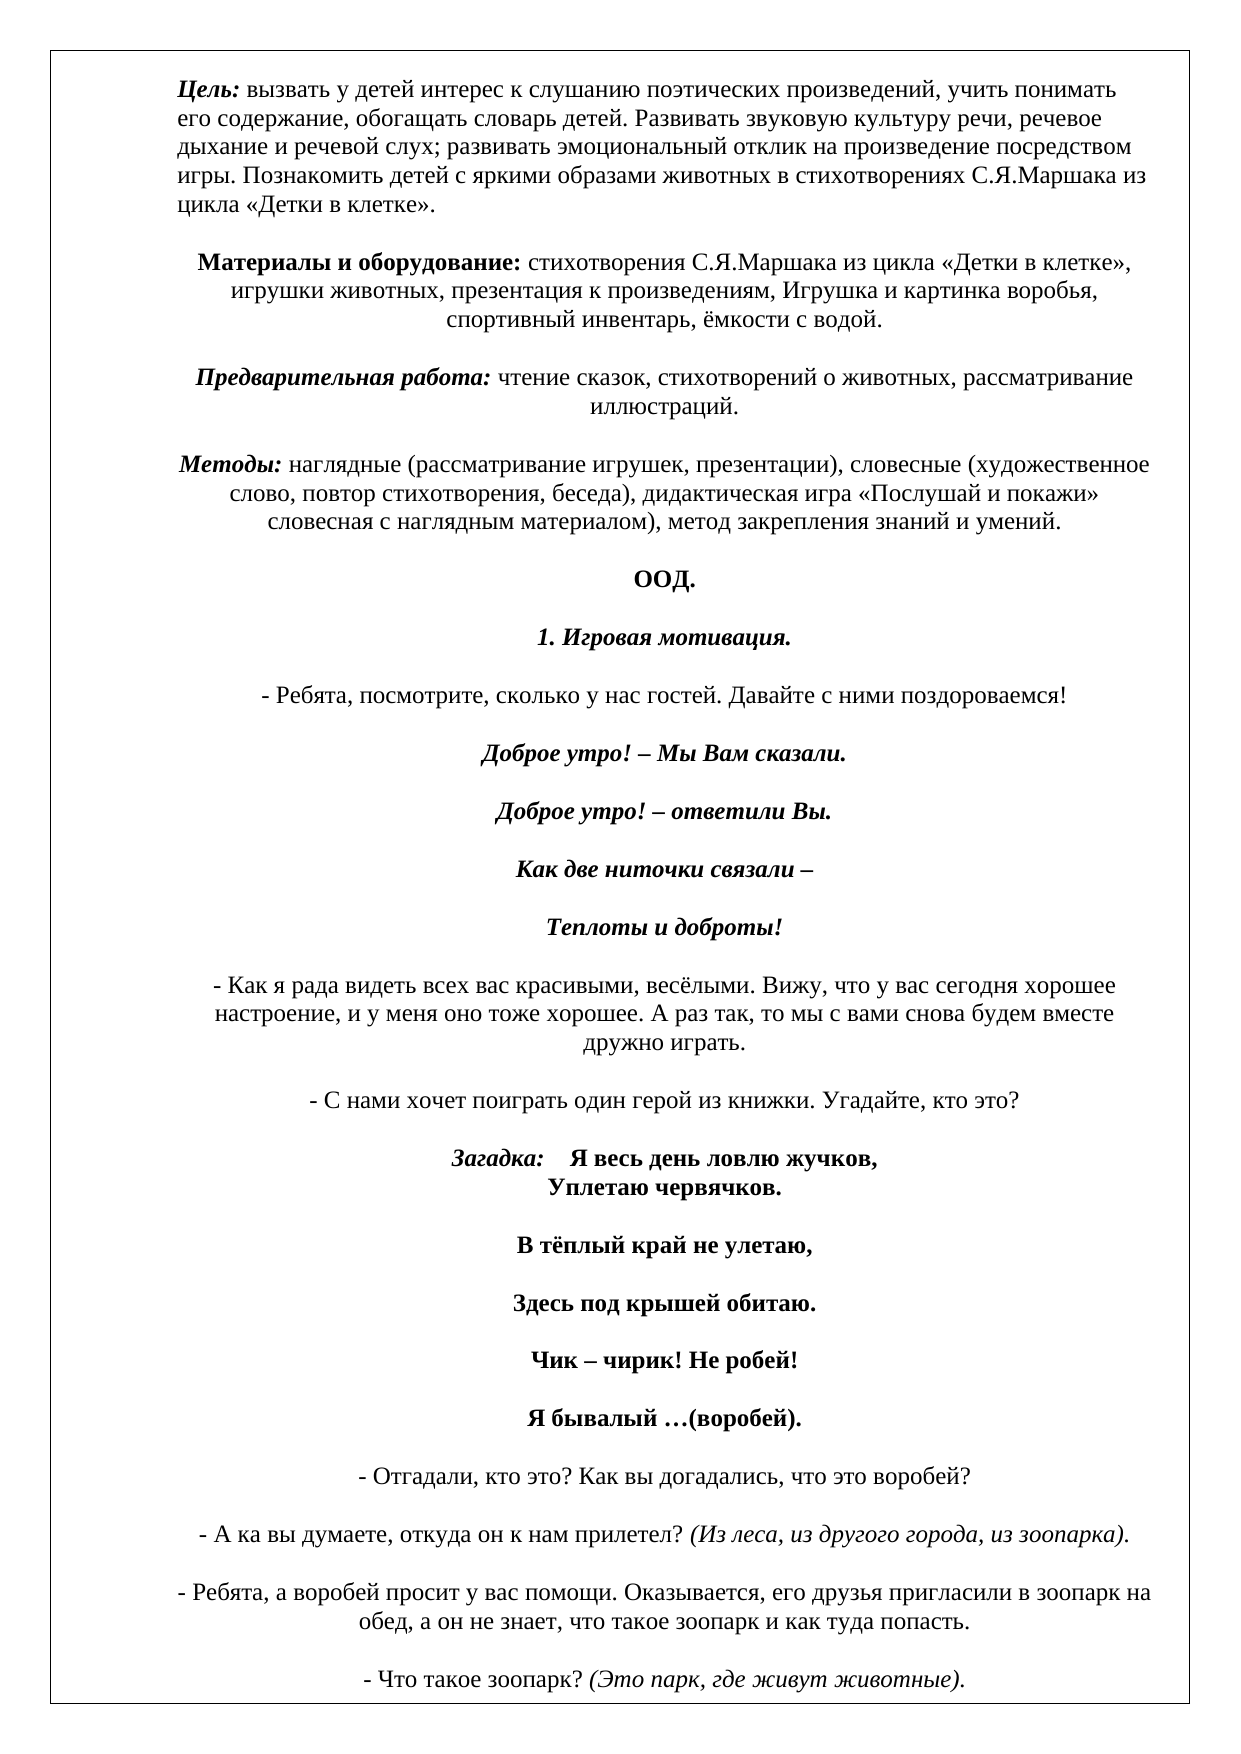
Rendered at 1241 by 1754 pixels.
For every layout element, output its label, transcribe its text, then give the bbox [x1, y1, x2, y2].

text Методы: наглядные (рассматривание игрушек, презентации), словесные (художественное слово, повтор стихотворения, беседа), дидактическая игра «Послушай и покажи» словесная с наглядным материалом), метод закрепления знаний и умений. [177, 449, 1152, 535]
text Предварительная работа: чтение сказок, стихотворений о животных, рассматривание иллюстраций. [177, 362, 1152, 420]
text ООД. [177, 564, 1152, 593]
text - С нами хочет поиграть один герой из книжки. Угадайте, кто это? [177, 1085, 1152, 1114]
text - Что такое зоопарк? (Это парк, где живут животные). [177, 1664, 1152, 1693]
text Теплоты и доброты! [177, 912, 1152, 941]
text Здесь под крышей обитаю. [177, 1288, 1152, 1316]
text Доброе утро! – Мы Вам сказали. [177, 738, 1152, 767]
text Как две ниточки связали – [177, 854, 1152, 883]
text - Как я рада видеть всех вас красивыми, весёлыми. Вижу, что у вас сегодня хорошее настроение, и у меня оно тоже хорошее. А раз так, то мы с вами снова будем вместе дружно играть. [177, 970, 1152, 1056]
text Доброе утро! – ответили Вы. [177, 796, 1152, 825]
text - Ребята, посмотрите, сколько у нас гостей. Давайте с ними поздороваемся! [177, 680, 1152, 709]
text Я бывалый …(воробей). [177, 1403, 1152, 1432]
text 1. Игровая мотивация. [177, 622, 1152, 651]
text - А ка вы думаете, откуда он к нам прилетел? (Из леса, из другого города, из зоопарка). [177, 1519, 1152, 1548]
text Материалы и оборудование: стихотворения С.Я.Маршака из цикла «Детки в клетке», игрушки животных, презентация к произведениям, Игрушка и картинка воробья, спортивный инвентарь, ёмкости с водой. [177, 247, 1152, 333]
text Загадка: Я весь день ловлю жучков, Уплетаю червячков. [177, 1143, 1152, 1201]
text Чик – чирик! Не робей! [177, 1346, 1152, 1374]
text Цель: вызвать у детей интерес к слушанию поэтических произведений, учить понимать его содержание, обогащать словарь детей. Развивать звуковую культуру речи, речевое дыхание и речевой слух; развивать эмоциональный отклик на произведение посредством игры. Познакомить детей с яркими образами животных в стихотворениях С.Я.Маршака из цикла «Детки в клетке». [177, 74, 1152, 218]
text В тёплый край не улетаю, [177, 1230, 1152, 1258]
text - Ребята, а воробей просит у вас помощи. Оказывается, его друзья пригласили в зоопарк на обед, а он не знает, что такое зоопарк и как туда попасть. [177, 1577, 1152, 1635]
text - Отгадали, кто это? Как вы догадались, что это воробей? [177, 1461, 1152, 1490]
